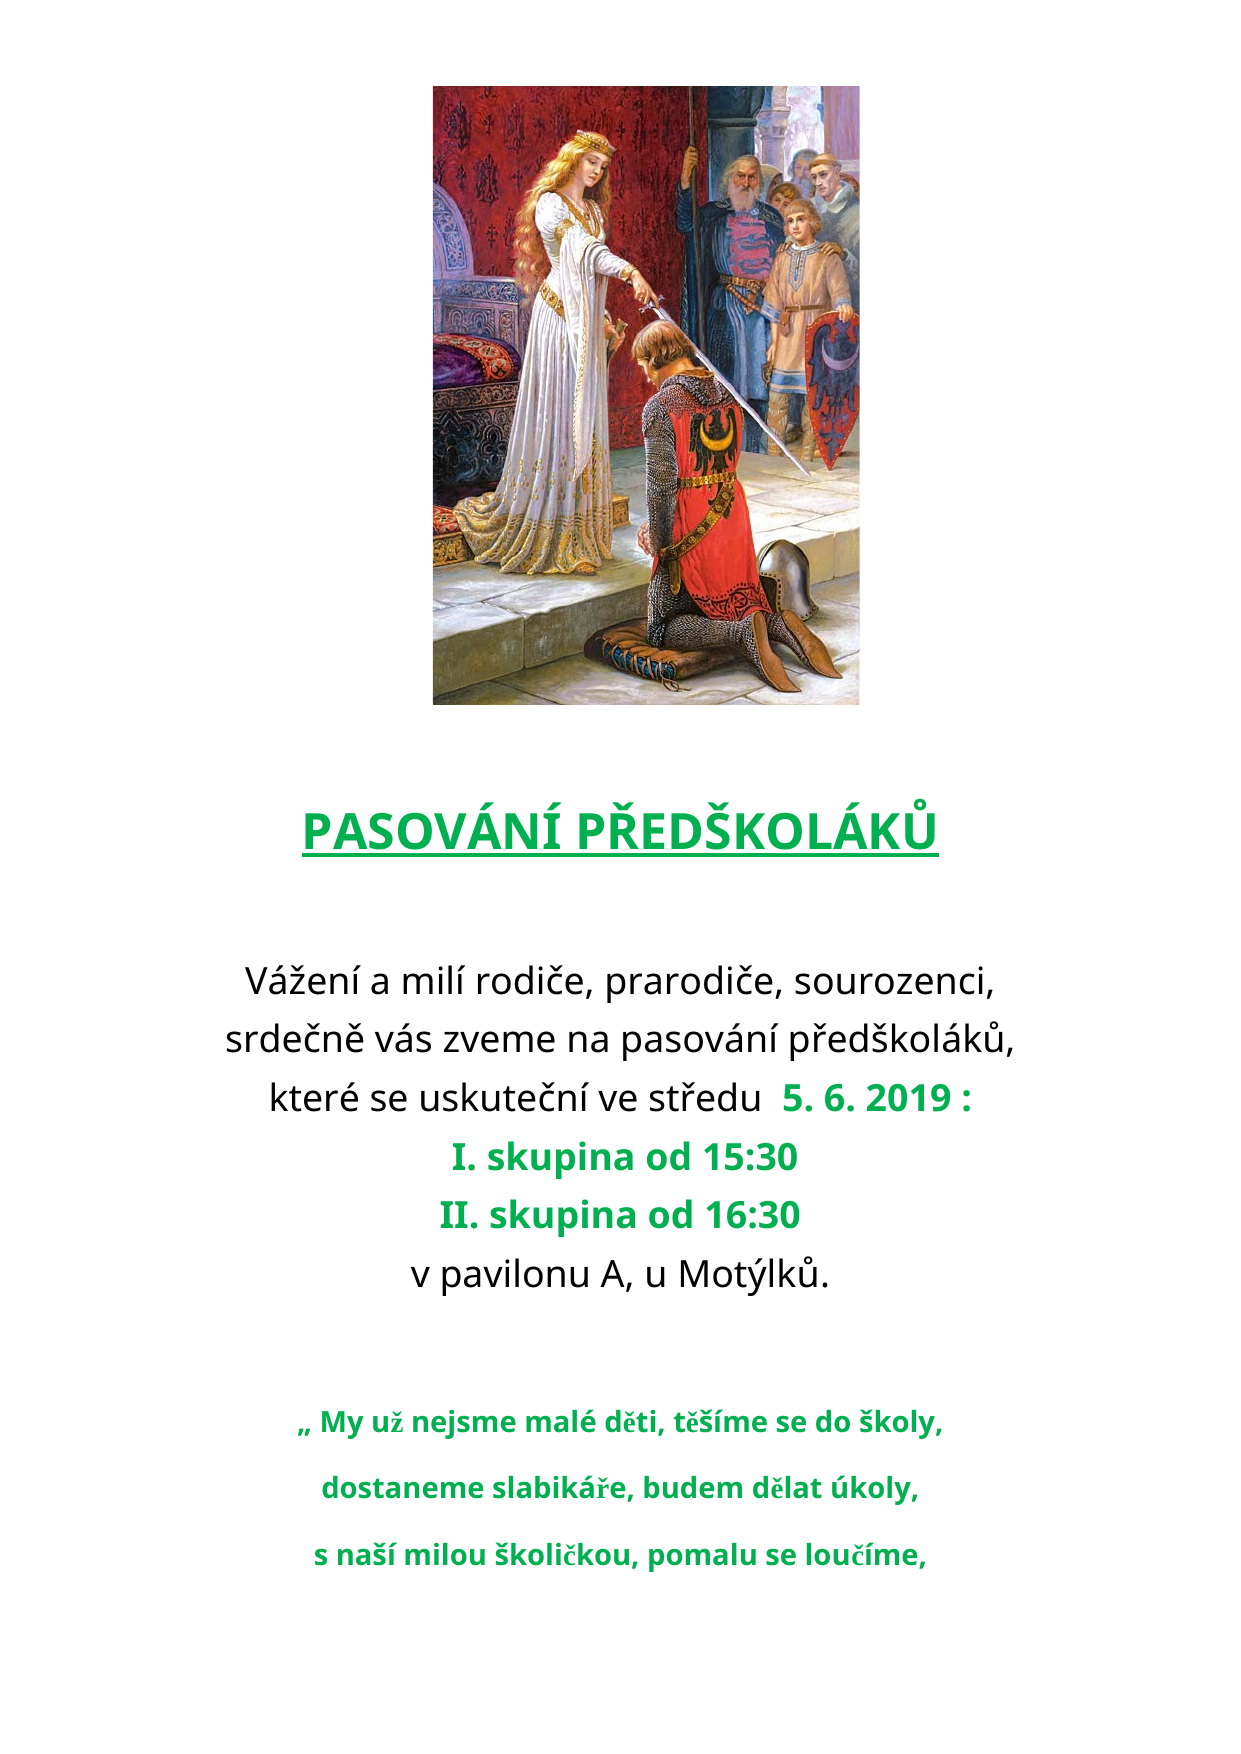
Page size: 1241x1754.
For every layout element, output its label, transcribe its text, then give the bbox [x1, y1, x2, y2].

text „ My už nejsme malé děti, těšíme se do školy, [148, 1401, 1093, 1441]
text které se uskuteční ve středu 5. 6. 2019 : I. skupina od 15:30 II. skupina od 16:30 [148, 1071, 1093, 1239]
text dostaneme slabikáře, budem dělat úkoly, [148, 1467, 1093, 1507]
text Vážení a milí rodiče, prarodiče, sourozenci, [148, 895, 1093, 1005]
text srdečně vás zveme na pasování předškoláků, [148, 1013, 1093, 1064]
text PASOVÁNÍ PŘEDŠKOLÁKŮ [148, 718, 1093, 864]
picture [432, 86, 860, 705]
text v pavilonu A, u Motýlků. [148, 1247, 1093, 1330]
text s naší milou školičkou, pomalu se loučíme, [148, 1534, 1093, 1574]
